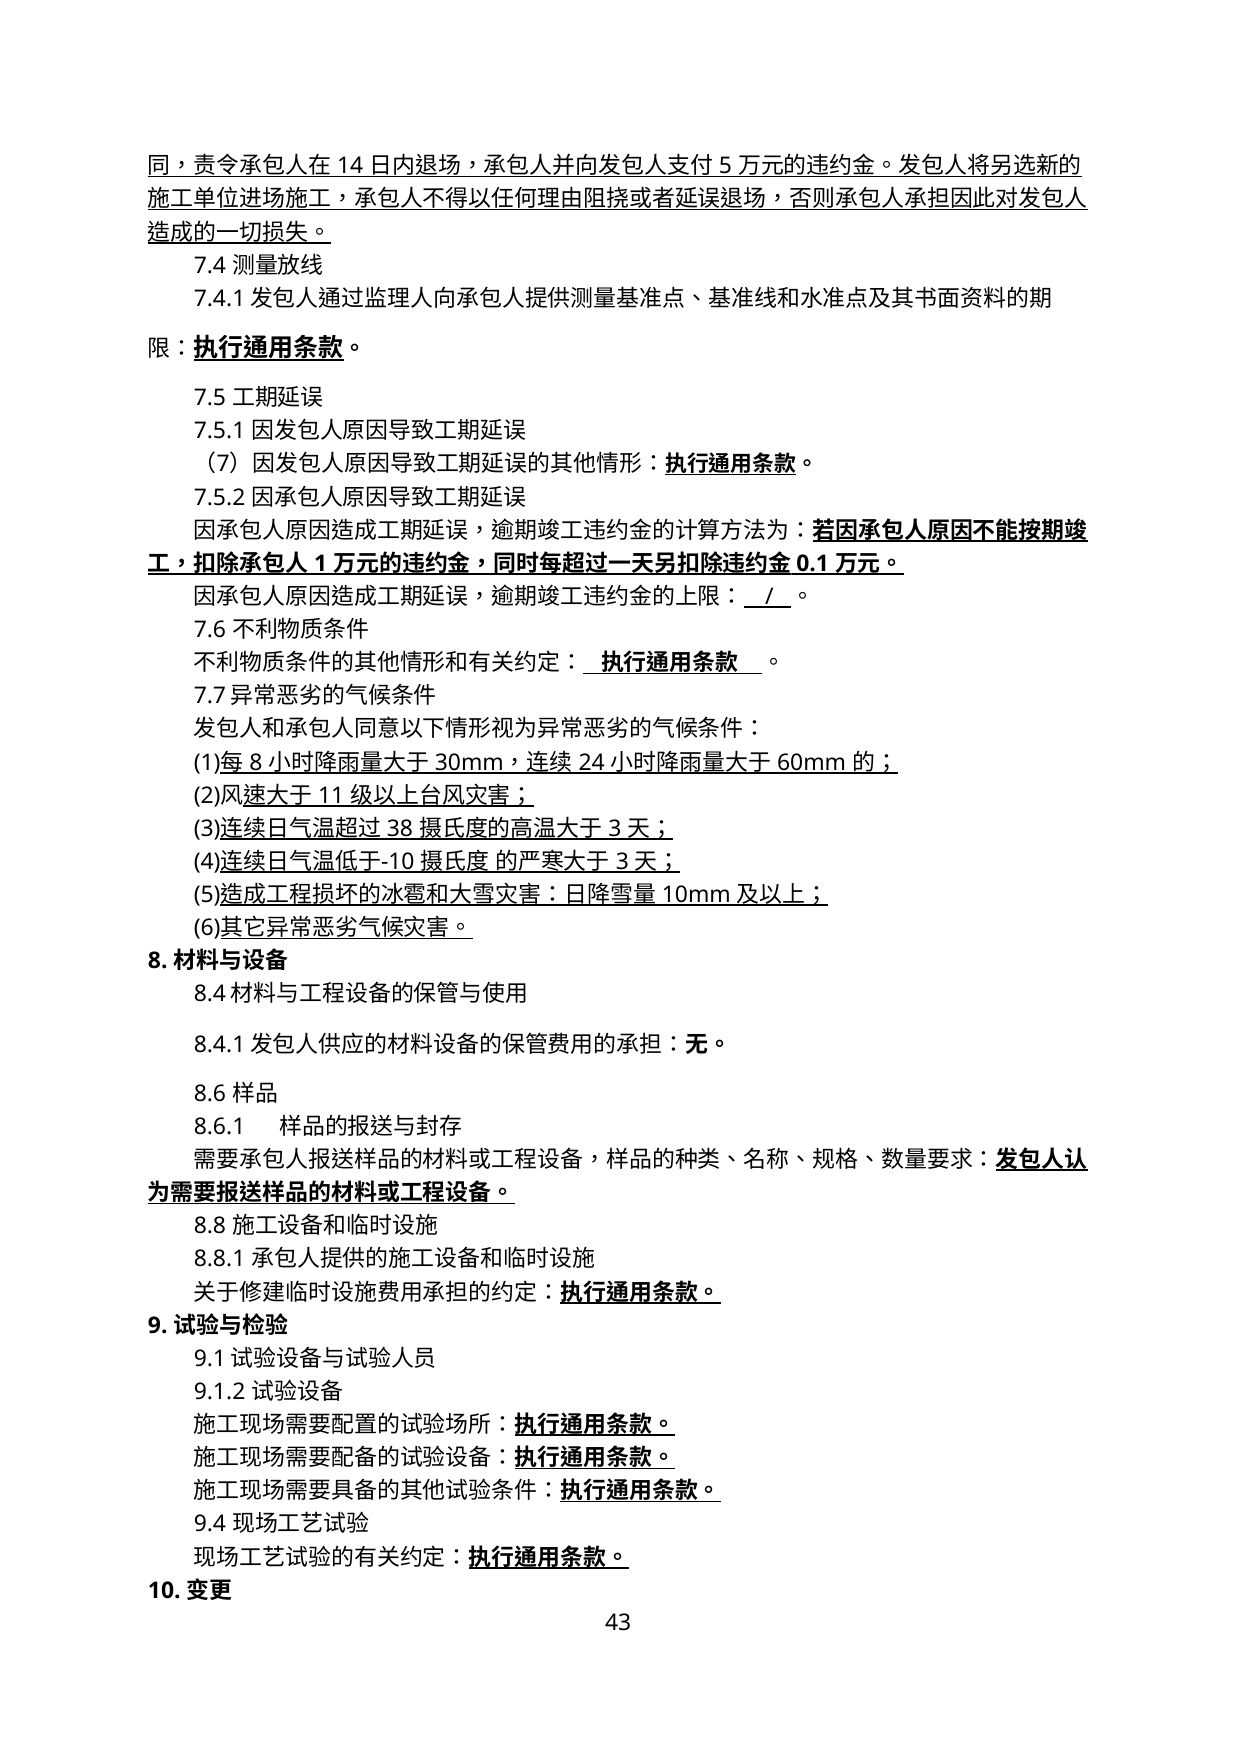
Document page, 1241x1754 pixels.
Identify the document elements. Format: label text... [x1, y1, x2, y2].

text 8.6.1 样品的报送与封存 [148, 1109, 1090, 1142]
text 7.6 不利物质条件 [148, 612, 1090, 645]
text (4)连续日气温低于-10 摄氏度 的严寒大于 3 天； [148, 844, 1090, 877]
text 施工现场需要配置的试验场所：执行通用条款。 [148, 1407, 1090, 1440]
text 不利物质条件的其他情形和有关约定： 执行通用条款 。 [148, 645, 1090, 678]
text 发包人和承包人同意以下情形视为异常恶劣的气候条件： [148, 711, 1090, 744]
text (6)其它异常恶劣气候灾害。 [148, 910, 1090, 943]
text 现场工艺试验的有关约定：执行通用条款。 [148, 1539, 1090, 1573]
text 关于修建临时设施费用承担的约定：执行通用条款。 [148, 1274, 1090, 1308]
text 8.8 施工设备和临时设施 [148, 1208, 1090, 1241]
text (5)造成工程损坏的冰雹和大雪灾害：日降雪量 10mm 及以上； [148, 877, 1090, 910]
text 9. 试验与检验 [148, 1308, 1090, 1341]
text 因承包人原因造成工期延误，逾期竣工违约金的上限： / 。 [148, 579, 1090, 612]
text 8.8.1 承包人提供的施工设备和临时设施 [148, 1241, 1090, 1274]
text (3)连续日气温超过 38 摄氏度的高温大于 3 天； [148, 811, 1090, 844]
text 7.5.1 因发包人原因导致工期延误 [148, 413, 1090, 446]
text 9.4 现场工艺试验 [148, 1506, 1090, 1539]
text 施工现场需要配备的试验设备：执行通用条款。 [148, 1440, 1090, 1473]
text 9.1.2 试验设备 [148, 1374, 1090, 1407]
text 10. 变更 [148, 1573, 1090, 1606]
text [148, 148, 1090, 248]
text 8. 材料与设备 [148, 943, 1090, 976]
text 8.4.1发包人供应的材料设备的保管费用的承担：无。 [148, 1009, 1090, 1076]
text 需要承包人报送样品的材料或工程设备，样品的种类、名称、规格、数量要求：发包人认为需要报送样品的材料或工程设备。 [148, 1142, 1090, 1208]
text 7.5 工期延误 [148, 380, 1090, 413]
text 因承包人原因造成工期延误，逾期竣工违约金的计算方法为：若因承包人原因不能按期竣工，扣除承包人 1 万元的违约金，同时每超过一天另扣除违约金0.1 万元。 [148, 513, 1090, 579]
text 7.4 测量放线 [148, 248, 1090, 281]
text 施工现场需要具备的其他试验条件：执行通用条款。 [148, 1473, 1090, 1506]
text 8.6 样品 [148, 1076, 1090, 1109]
text (2)风速大于 11 级以上台风灾害； [148, 778, 1090, 811]
text 9.1试验设备与试验人员 [148, 1341, 1090, 1374]
text 7.7异常恶劣的气候条件 [148, 678, 1090, 711]
text 7.4.1发包人通过监理人向承包人提供测量基准点、基准线和水准点及其书面资料的期限：执行通用条款。 [148, 281, 1090, 380]
text 7.5.2 因承包人原因导致工期延误 [148, 479, 1090, 513]
text 8.4材料与工程设备的保管与使用 [148, 976, 1090, 1009]
text (1)每 8 小时降雨量大于 30mm，连续 24 小时降雨量大于 60mm 的； [148, 744, 1090, 778]
text （7）因发包人原因导致工期延误的其他情形：执行通用条款。 [148, 446, 1090, 479]
